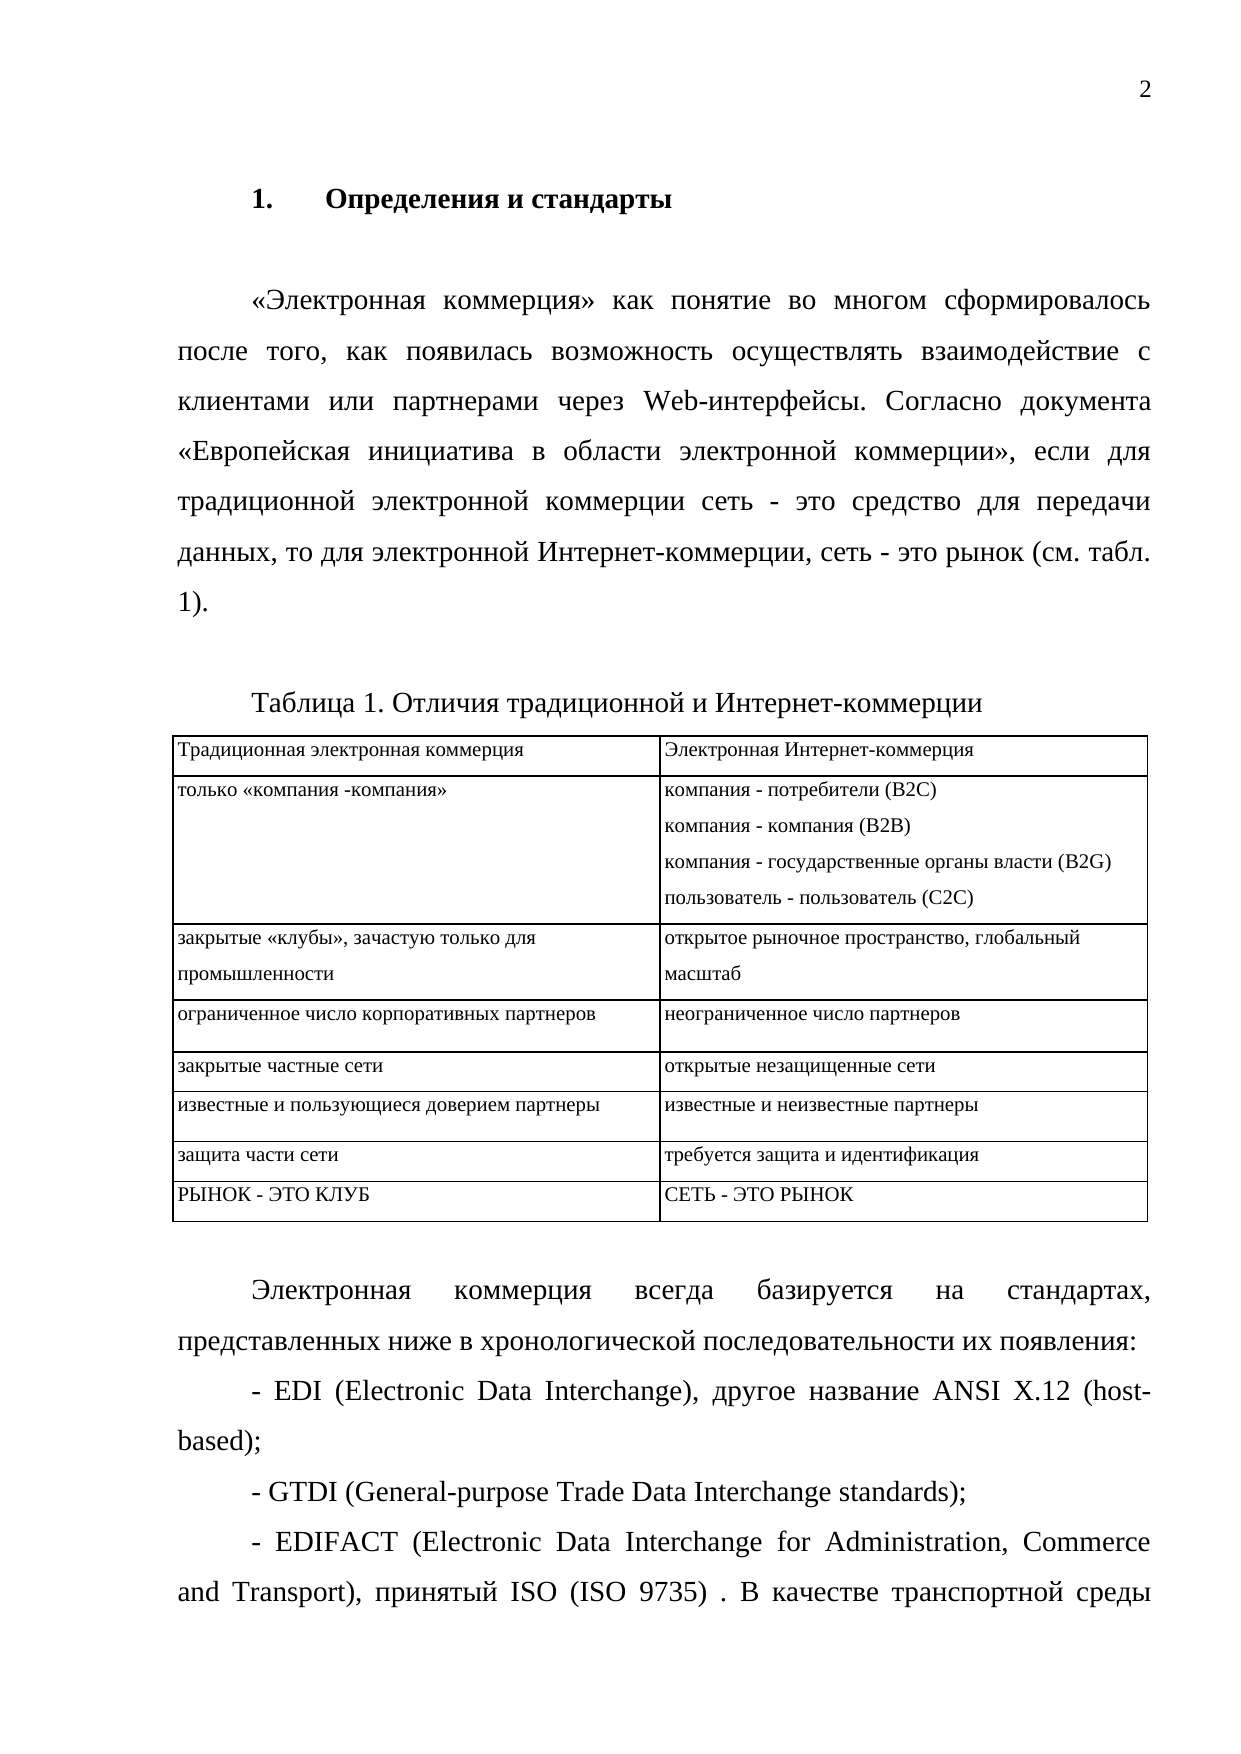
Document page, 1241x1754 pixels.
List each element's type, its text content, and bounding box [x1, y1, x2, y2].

table_cell закрытые «клубы», зачастую только для промышленности [174, 925, 659, 999]
text Электронная коммерция всегда базируется на стандартах, представленных ниже в хронологической последовательности их появления: [177, 1272, 1152, 1356]
table_cell только «компания -компания» [174, 777, 659, 923]
table_cell защита части сети [174, 1142, 659, 1181]
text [177, 1524, 1152, 1608]
text «Электронная коммерция» как понятие во многом сформировалось после того, как появилась возможность осуществлять взаимодействие с клиентами или партнерами через Web-интерфейсы. Согласно документа «Европейская инициатива в области электронной коммерции», если для традиционной электронной коммерции сеть - это средство для передачи данных, то для электронной Интернет-коммерции, сеть - это рынок (см. табл. 1). [177, 282, 1152, 618]
table_cell СЕТЬ - ЭТО РЫНОК [661, 1182, 1147, 1221]
table_header Электронная Интернет-коммерция [661, 737, 1147, 775]
text - GTDI (General-purpose Trade Data Interchange standards); [177, 1474, 1152, 1507]
table_cell ограниченное число корпоративных партнеров [174, 1001, 659, 1051]
table_header Традиционная электронная коммерция [174, 737, 659, 775]
table_cell открытое рыночное пространство, глобальный масштаб [661, 925, 1147, 999]
list Определения и стандарты [177, 182, 1152, 215]
table_cell открытые незащищенные сети [661, 1053, 1147, 1091]
table_cell компания - потребители (В2С) компания - компания (В2В) компания - государственные органы власти (B2G) пользователь - пользователь (С2С) [661, 777, 1147, 923]
table_cell РЫНОК - ЭТО КЛУБ [174, 1182, 659, 1221]
text - EDI (Electronic Data Interchange), другое название ANSI Х.12 (host-based); [177, 1373, 1152, 1457]
text Таблица 1. Отличия традиционной и Интернет-коммерции [177, 685, 1152, 718]
table_cell закрытые частные сети [174, 1053, 659, 1091]
table_cell известные и пользующиеся доверием партнеры [174, 1092, 659, 1141]
table_cell известные и неизвестные партнеры [661, 1092, 1147, 1141]
table_cell неограниченное число партнеров [661, 1001, 1147, 1051]
table_cell требуется защита и идентификация [661, 1142, 1147, 1181]
